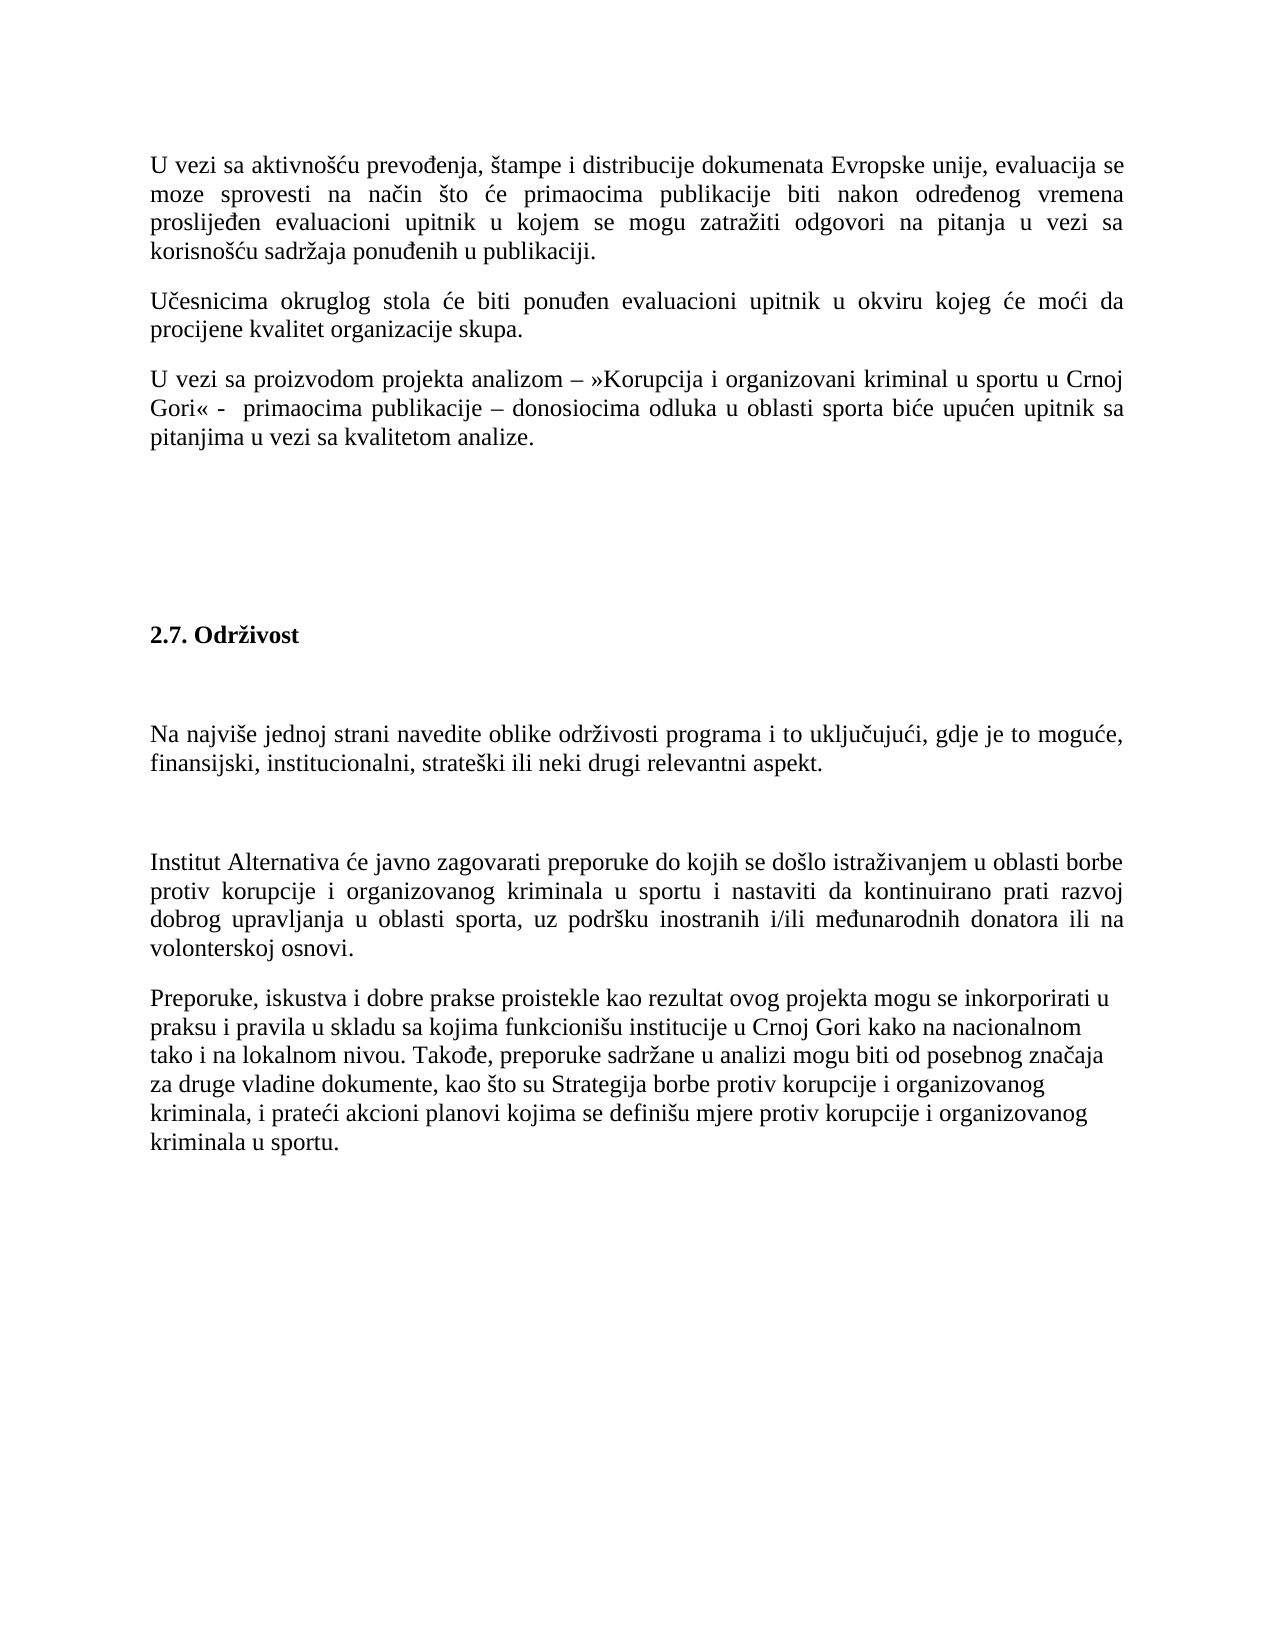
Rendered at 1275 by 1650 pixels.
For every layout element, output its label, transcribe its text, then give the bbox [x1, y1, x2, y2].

text U vezi sa aktivnošću prevođenja, štampe i distribucije dokumenata Evropske unije, evaluacija se moze sprovesti na način što će primaocima publikacije biti nakon određenog vremena proslijeđen evaluacioni upitnik u kojem se mogu zatražiti odgovori na pitanja u vezi sa korisnošću sadržaja ponuđenih u publikaciji. [150, 150, 1125, 265]
text U vezi sa proizvodom projekta analizom – »Korupcija i organizovani kriminal u sportu u Crnoj Gori« - primaocima publikacije – donosiocima odluka u oblasti sporta biće upućen upitnik sa pitanjima u vezi sa kvalitetom analize. [150, 364, 1125, 450]
text Institut Alternativa će javno zagovarati preporuke do kojih se došlo istraživanjem u oblasti borbe protiv korupcije i organizovanog kriminala u sportu i nastaviti da kontinuirano prati razvoj dobrog upravljanja u oblasti sporta, uz podršku inostranih i/ili međunarodnih donatora ili na volonterskoj osnovi. [150, 847, 1125, 962]
text Učesnicima okruglog stola će biti ponuđen evaluacioni upitnik u okviru kojeg će moći da procijene kvalitet organizacije skupa. [150, 286, 1125, 343]
text Na najviše jednoj strani navedite oblike održivosti programa i to uključujući, gdje je to moguće, finansijski, institucionalni, strateški ili neki drugi relevantni aspekt. [150, 719, 1125, 777]
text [150, 983, 1125, 1155]
text 2.7. Održivost [150, 620, 1125, 649]
